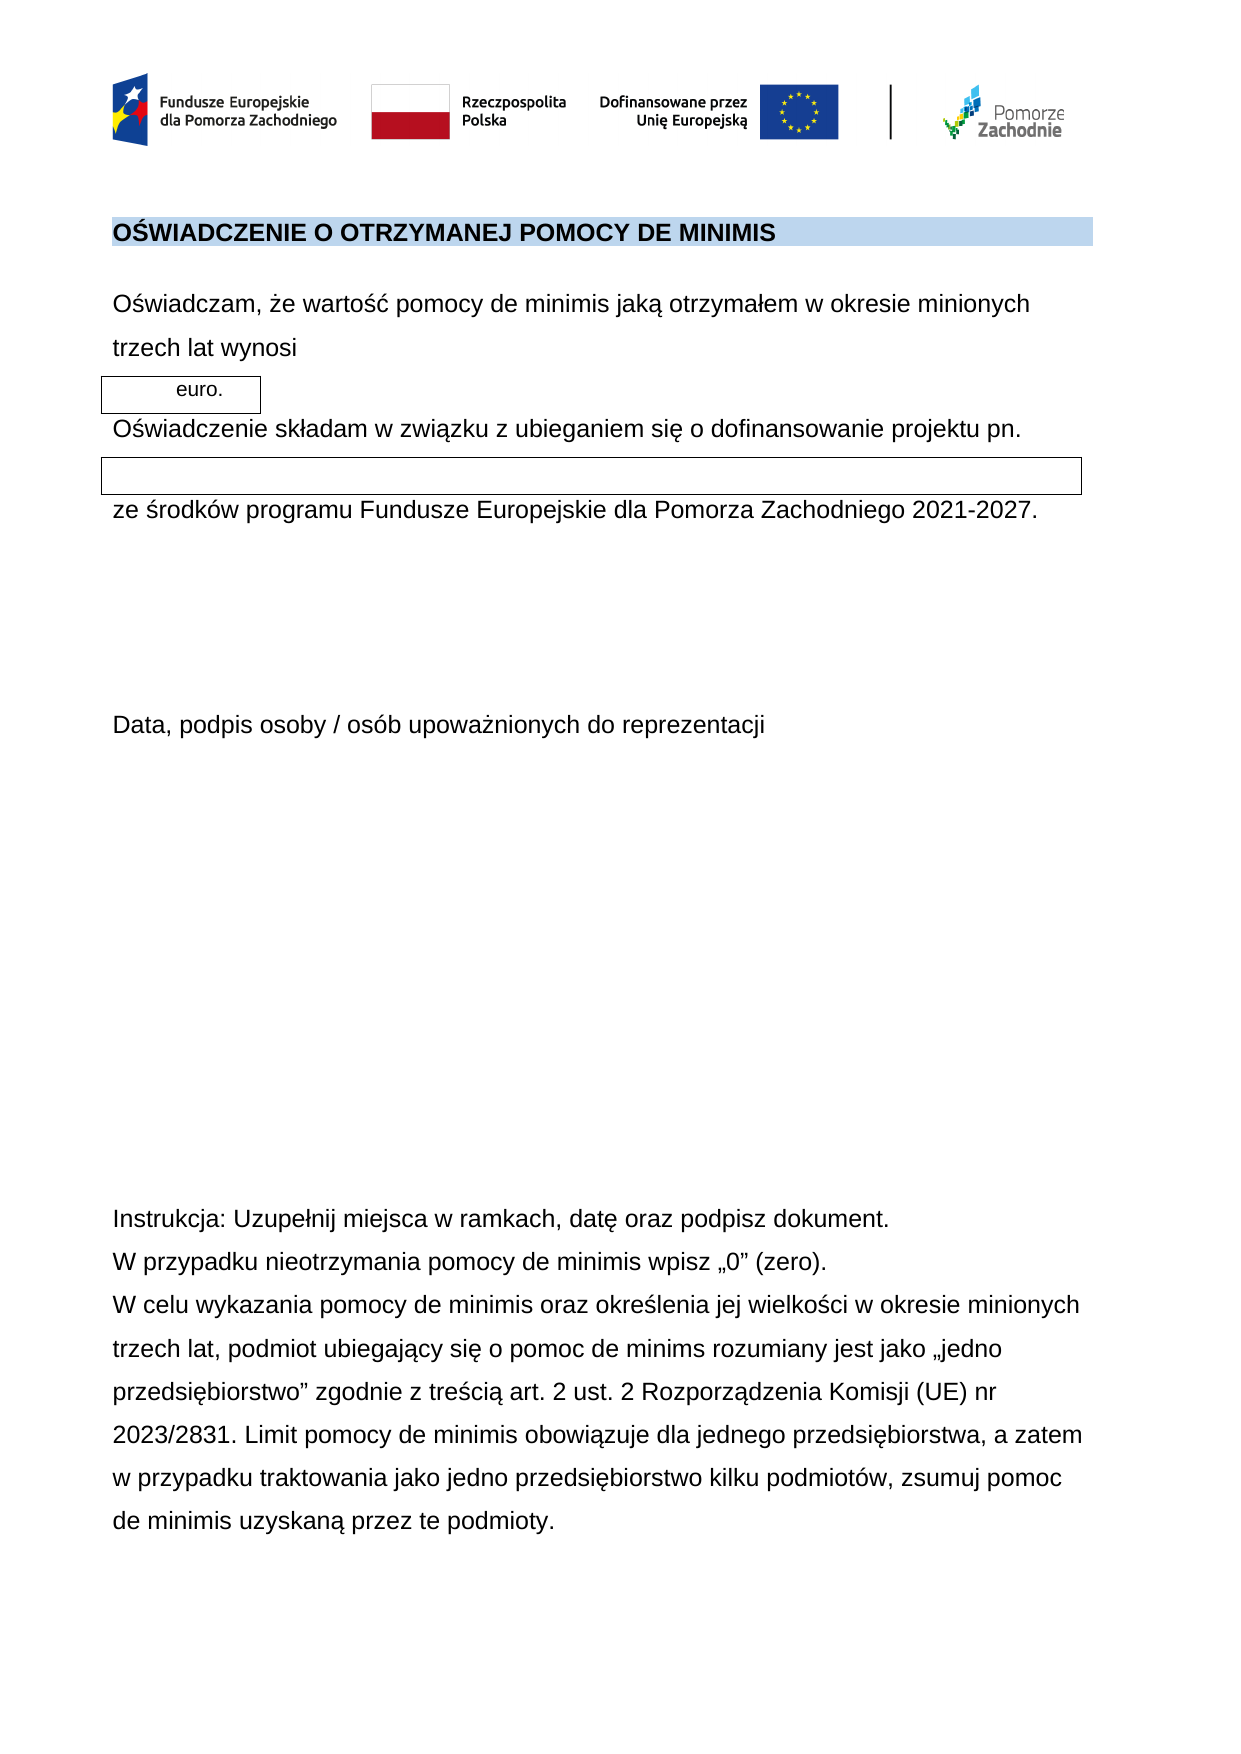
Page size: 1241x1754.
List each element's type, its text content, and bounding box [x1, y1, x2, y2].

text W celu wykazania pomocy de minimis oraz określenia jej wielkości w okresie minionych trzech lat, podmiot ubiegający się o pomoc de minims rozumiany jest jako „jedno przedsiębiorstwo” zgodnie z treścią art. 2 ust. 2 Rozporządzenia Komisji (UE) nr 2023/2831. Limit pomocy de minimis obowiązuje dla jednego przedsiębiorstwa, a zatem w przypadku traktowania jako jedno przedsiębiorstwo kilku podmiotów, zsumuj pomoc de minimis uzyskaną przez te podmioty. [112, 1290, 1093, 1535]
table_header euro. [102, 377, 260, 413]
text Data, podpis osoby / osób upoważnionych do reprezentacji [112, 710, 1093, 739]
text ze środków programu Fundusze Europejskie dla Pomorza Zachodniego 2021-2027. [112, 495, 1093, 523]
text Oświadczenie składam w związku z ubieganiem się o dofinansowanie projektu pn. [112, 414, 1093, 442]
table_header [102, 458, 1081, 494]
text OŚWIADCZENIE O OTRZYMANEJ POMOCY DE MINIMIS [112, 217, 1093, 246]
text Instrukcja: Uzupełnij miejsca w ramkach, datę oraz podpisz dokument. [112, 1204, 1093, 1233]
picture [112, 73, 1064, 146]
text Oświadczam, że wartość pomocy de minimis jaką otrzymałem w okresie minionych trzech lat wynosi [112, 289, 1093, 361]
text W przypadku nieotrzymania pomocy de minimis wpisz „0” (zero). [112, 1247, 1093, 1276]
